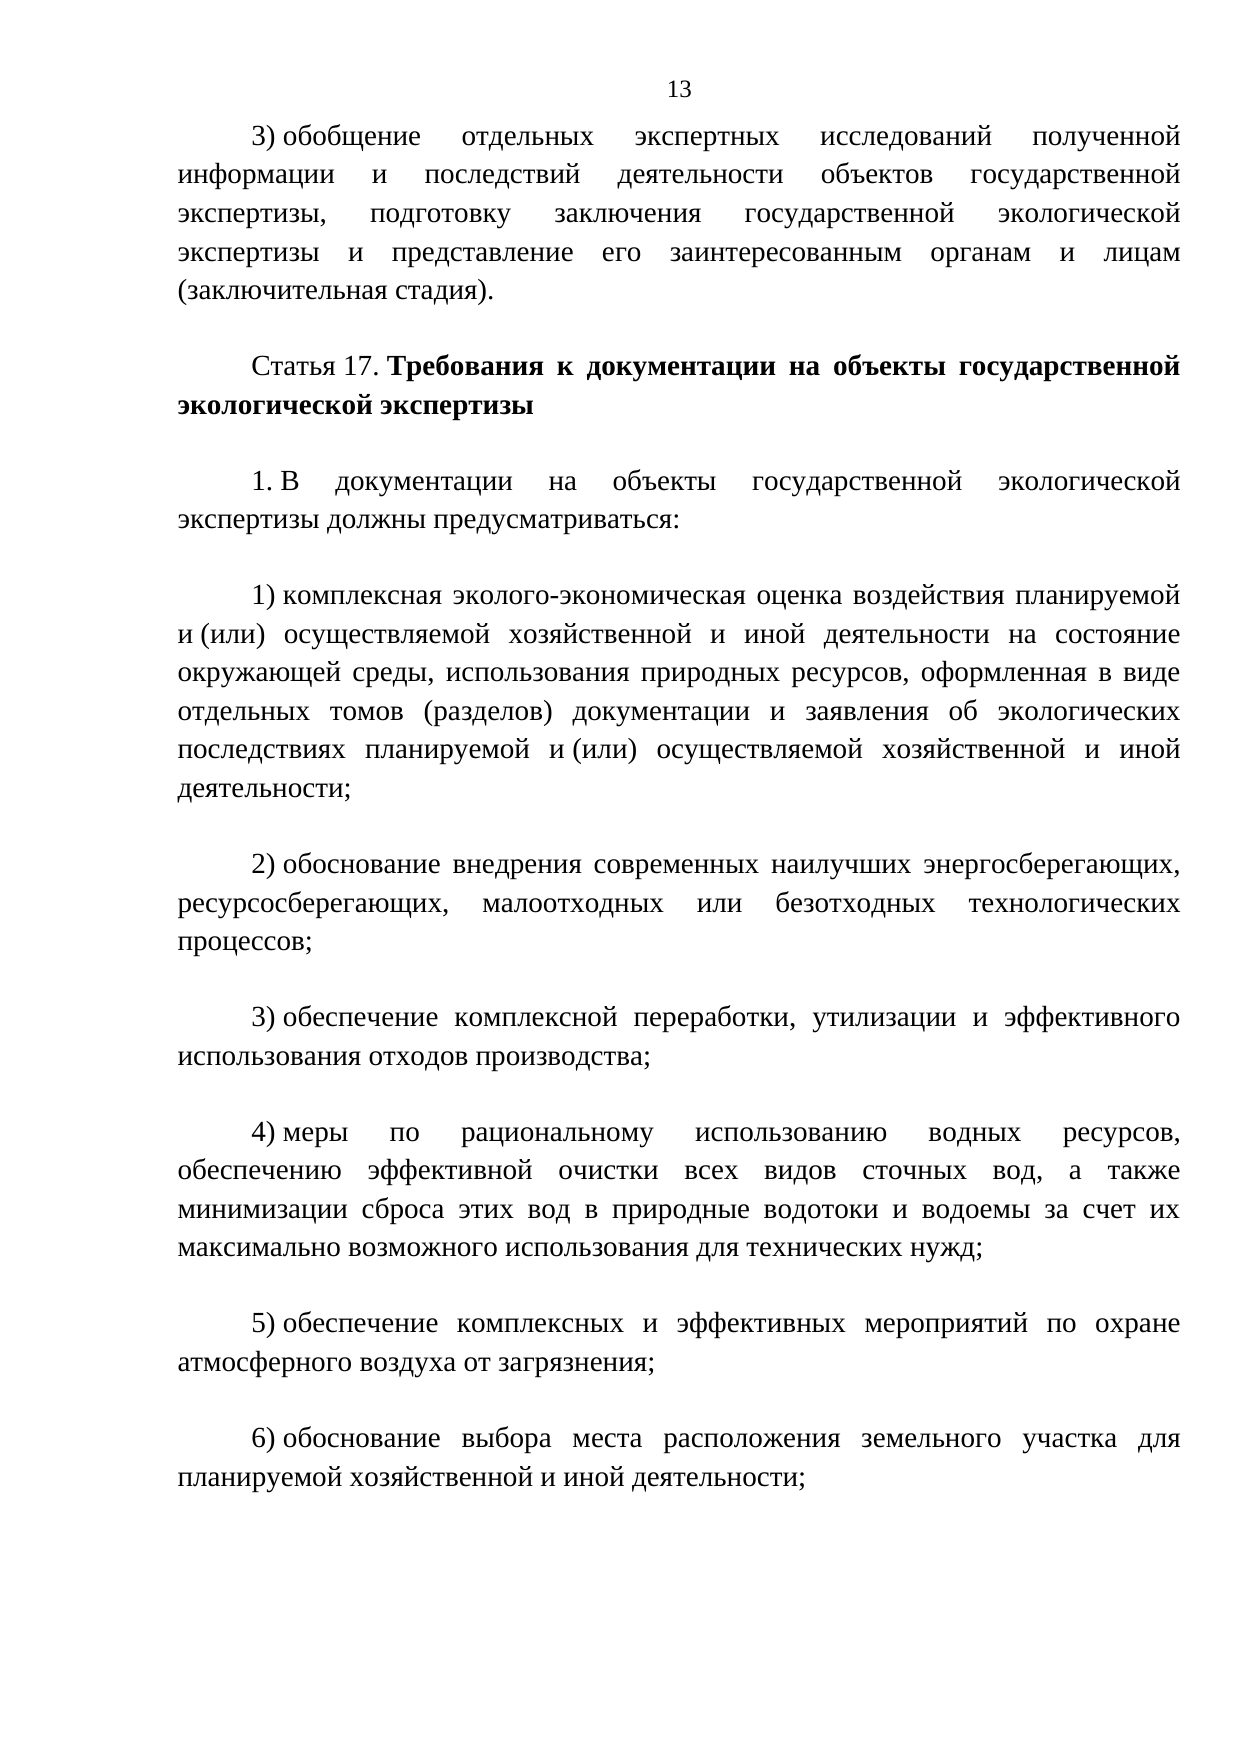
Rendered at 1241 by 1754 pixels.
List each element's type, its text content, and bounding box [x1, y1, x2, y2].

text 1) комплексная эколого-экономическая оценка воздействия планируемой и (или) осуществляемой хозяйственной и иной деятельности на состояние окружающей среды, использования природных ресурсов, оформленная в виде отдельных томов (разделов) документации и заявления об экологических последствиях планируемой и (или) осуществляемой хозяйственной и иной деятельности; [177, 577, 1181, 804]
list 3) обобщение отдельных экспертных исследований полученной информации и последствий деятельности объектов государственной экспертизы, подготовку заключения государственной экологической экспертизы и представление его заинтересованным органам и лицам (заключительная стадия). [177, 118, 1181, 306]
text Статья 17. Требования к документации на объекты государственной экологической экспертизы [177, 348, 1181, 420]
text 4) меры по рациональному использованию водных ресурсов, обеспечению эффективной очистки всех видов сточных вод, а также минимизации сброса этих вод в природные водотоки и водоемы за счет их максимально возможного использования для технических нужд; [177, 1114, 1181, 1263]
list 6) обоснование выбора места расположения земельного участка для планируемой хозяйственной и иной деятельности; [177, 1420, 1181, 1492]
text 1. В документации на объекты государственной экологической экспертизы должны предусматриваться: [177, 463, 1181, 535]
list 5) обеспечение комплексных и эффективных мероприятий по охране атмосферного воздуха от загрязнения; [177, 1306, 1181, 1378]
text 3) обеспечение комплексной переработки, утилизации и эффективного использования отходов производства; [177, 999, 1181, 1071]
text 2) обоснование внедрения современных наилучших энергосберегающих, ресурсосберегающих, малоотходных или безотходных технологических процессов; [177, 846, 1181, 957]
